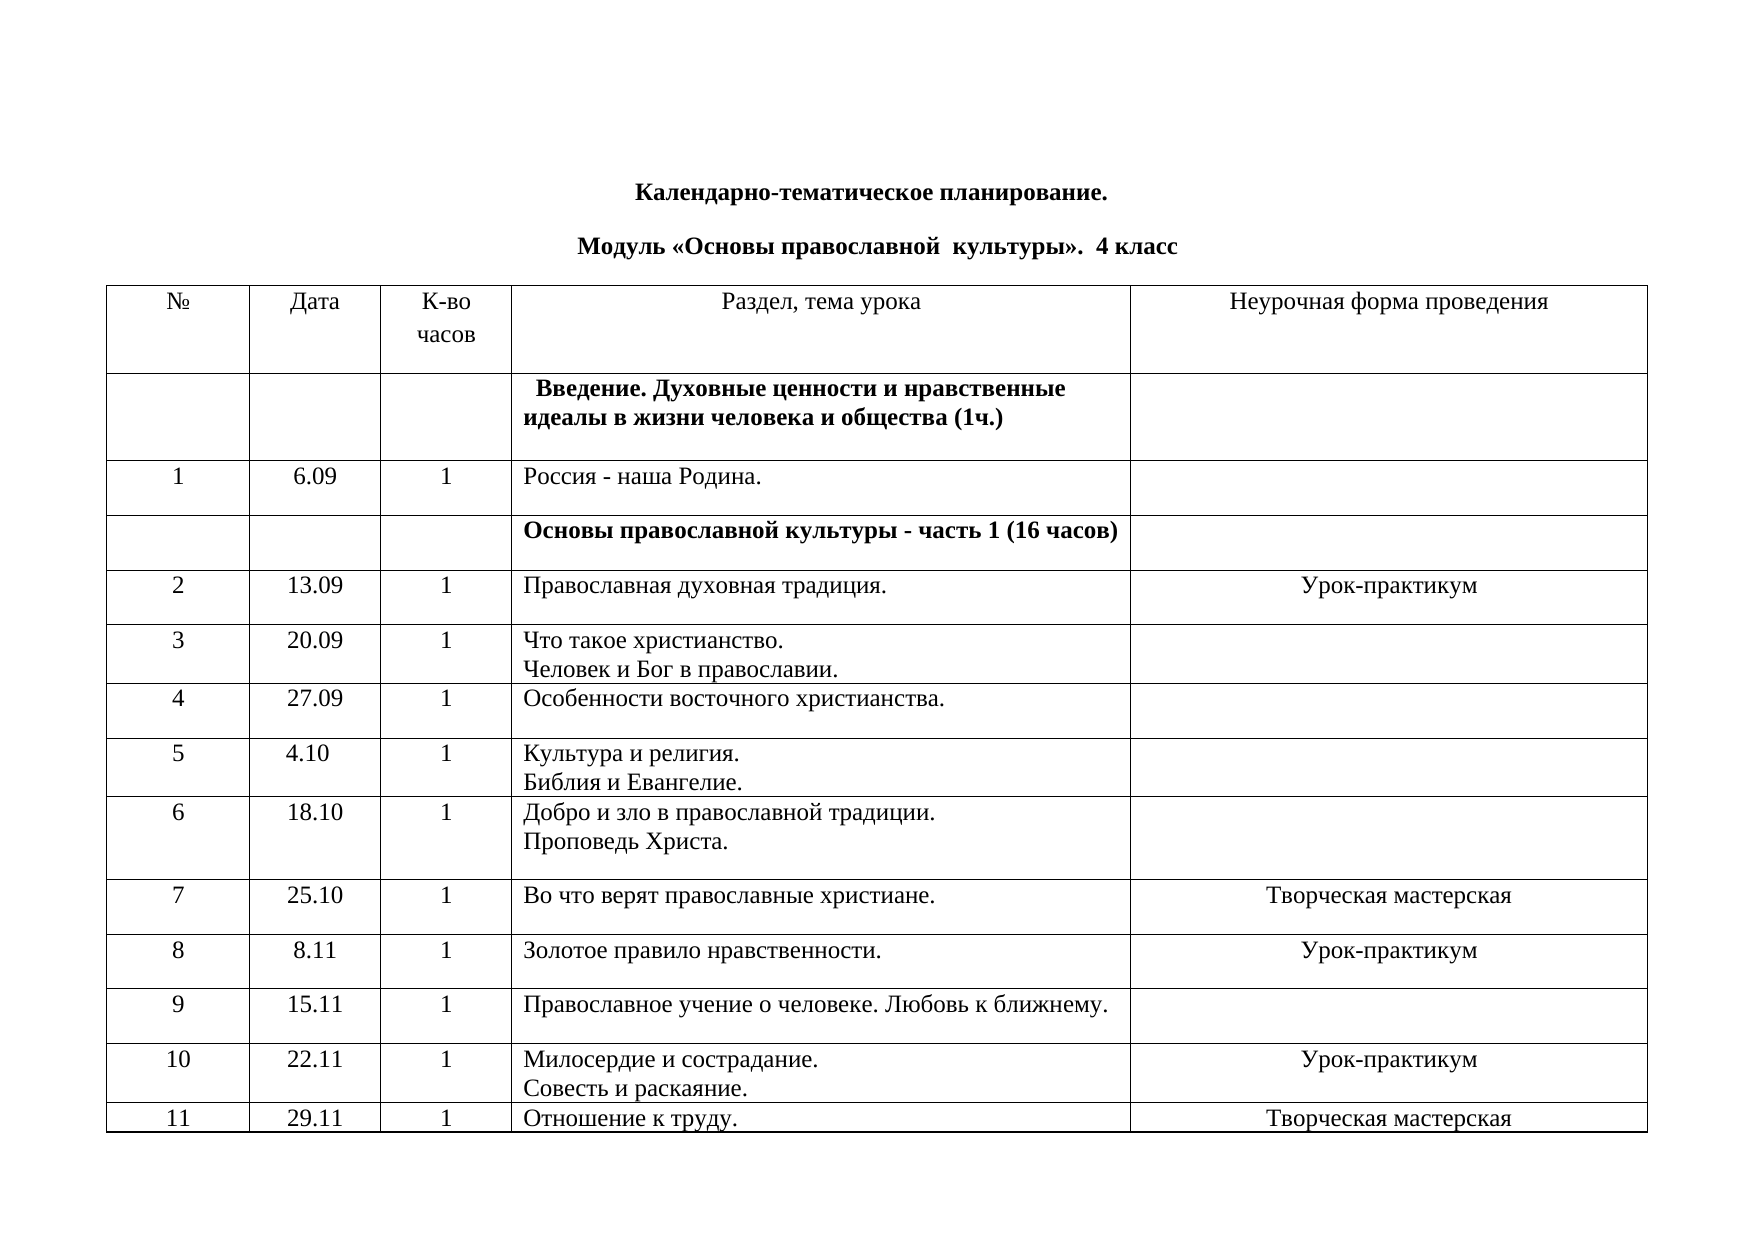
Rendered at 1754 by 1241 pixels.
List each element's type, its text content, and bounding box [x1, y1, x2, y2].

table_cell Введение. Духовные ценности и нравственные идеалы в жизни человека и общества (1ч.) [512, 374, 1130, 460]
table_cell 6 [107, 797, 249, 879]
table_header № [107, 286, 249, 372]
table_cell Добро и зло в православной традиции. Проповедь Христа. [512, 797, 1130, 879]
table_cell Урок-практикум [1131, 1044, 1647, 1102]
table_cell [250, 374, 380, 460]
table_cell Особенности восточного христианства. [512, 684, 1130, 737]
table_cell [1131, 625, 1647, 682]
table_cell [1131, 989, 1647, 1043]
table_cell 29.11 [250, 1103, 380, 1131]
table_cell 1 [381, 684, 511, 737]
table_cell [1131, 516, 1647, 569]
table_cell Во что верят православные христиане. [512, 880, 1130, 934]
table_cell 5 [107, 739, 249, 796]
table_cell 1 [381, 1103, 511, 1131]
table_cell 13.09 [250, 571, 380, 624]
table_cell 1 [381, 625, 511, 682]
table_cell 6.09 [250, 461, 380, 514]
table_cell [107, 516, 249, 569]
table_cell 1 [381, 571, 511, 624]
table_cell [1131, 374, 1647, 460]
table_cell 7 [107, 880, 249, 934]
table_cell 2 [107, 571, 249, 624]
table_cell 4.10 [250, 739, 380, 796]
table_cell [107, 374, 249, 460]
table_cell 1 [381, 461, 511, 514]
table_cell 10 [107, 1044, 249, 1102]
table_cell 11 [107, 1103, 249, 1131]
text Модуль «Основы православной культуры». 4 класс [59, 231, 1683, 260]
table_cell Милосердие и сострадание. Совесть и раскаяние. [512, 1044, 1130, 1102]
table_cell [250, 516, 380, 569]
table_cell 1 [381, 880, 511, 934]
table_cell 1 [381, 935, 511, 988]
table_header Неурочная форма проведения [1131, 286, 1647, 372]
table_cell Основы православной культуры - часть 1 (16 часов) [512, 516, 1130, 569]
table_cell 20.09 [250, 625, 380, 682]
table_cell Культура и религия. Библия и Евангелие. [512, 739, 1130, 796]
table_cell 1 [381, 797, 511, 879]
table_cell 27.09 [250, 684, 380, 737]
table_cell 1 [381, 989, 511, 1043]
table_cell 3 [107, 625, 249, 682]
table_cell [1131, 739, 1647, 796]
table_cell 22.11 [250, 1044, 380, 1102]
table_cell 1 [107, 461, 249, 514]
table_cell 25.10 [250, 880, 380, 934]
table_cell 15.11 [250, 989, 380, 1043]
table_header К-во часов [381, 286, 511, 372]
table_cell Урок-практикум [1131, 571, 1647, 624]
table_cell Творческая мастерская [1131, 880, 1647, 934]
table_cell [1131, 797, 1647, 879]
table_cell Урок-практикум [1131, 935, 1647, 988]
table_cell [1131, 1103, 1647, 1131]
table_cell 1 [381, 739, 511, 796]
table_cell Православная духовная традиция. [512, 571, 1130, 624]
table_cell Золотое правило нравственности. [512, 935, 1130, 988]
table_cell [381, 516, 511, 569]
table_cell [381, 374, 511, 460]
table_header Дата [250, 286, 380, 372]
table_cell 18.10 [250, 797, 380, 879]
table_cell Православное учение о человеке. Любовь к ближнему. [512, 989, 1130, 1043]
table_cell 1 [381, 1044, 511, 1102]
table_cell Россия - наша Родина. [512, 461, 1130, 514]
table_cell 9 [107, 989, 249, 1043]
text Календарно-тематическое планирование. [59, 177, 1683, 206]
table_cell 4 [107, 684, 249, 737]
table_cell [1131, 461, 1647, 514]
table_cell 8.11 [250, 935, 380, 988]
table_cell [512, 1103, 1130, 1131]
table_cell Что такое христианство. Человек и Бог в православии. [512, 625, 1130, 682]
table_cell 8 [107, 935, 249, 988]
table_cell [1131, 684, 1647, 737]
table_header Раздел, тема урока [512, 286, 1130, 372]
